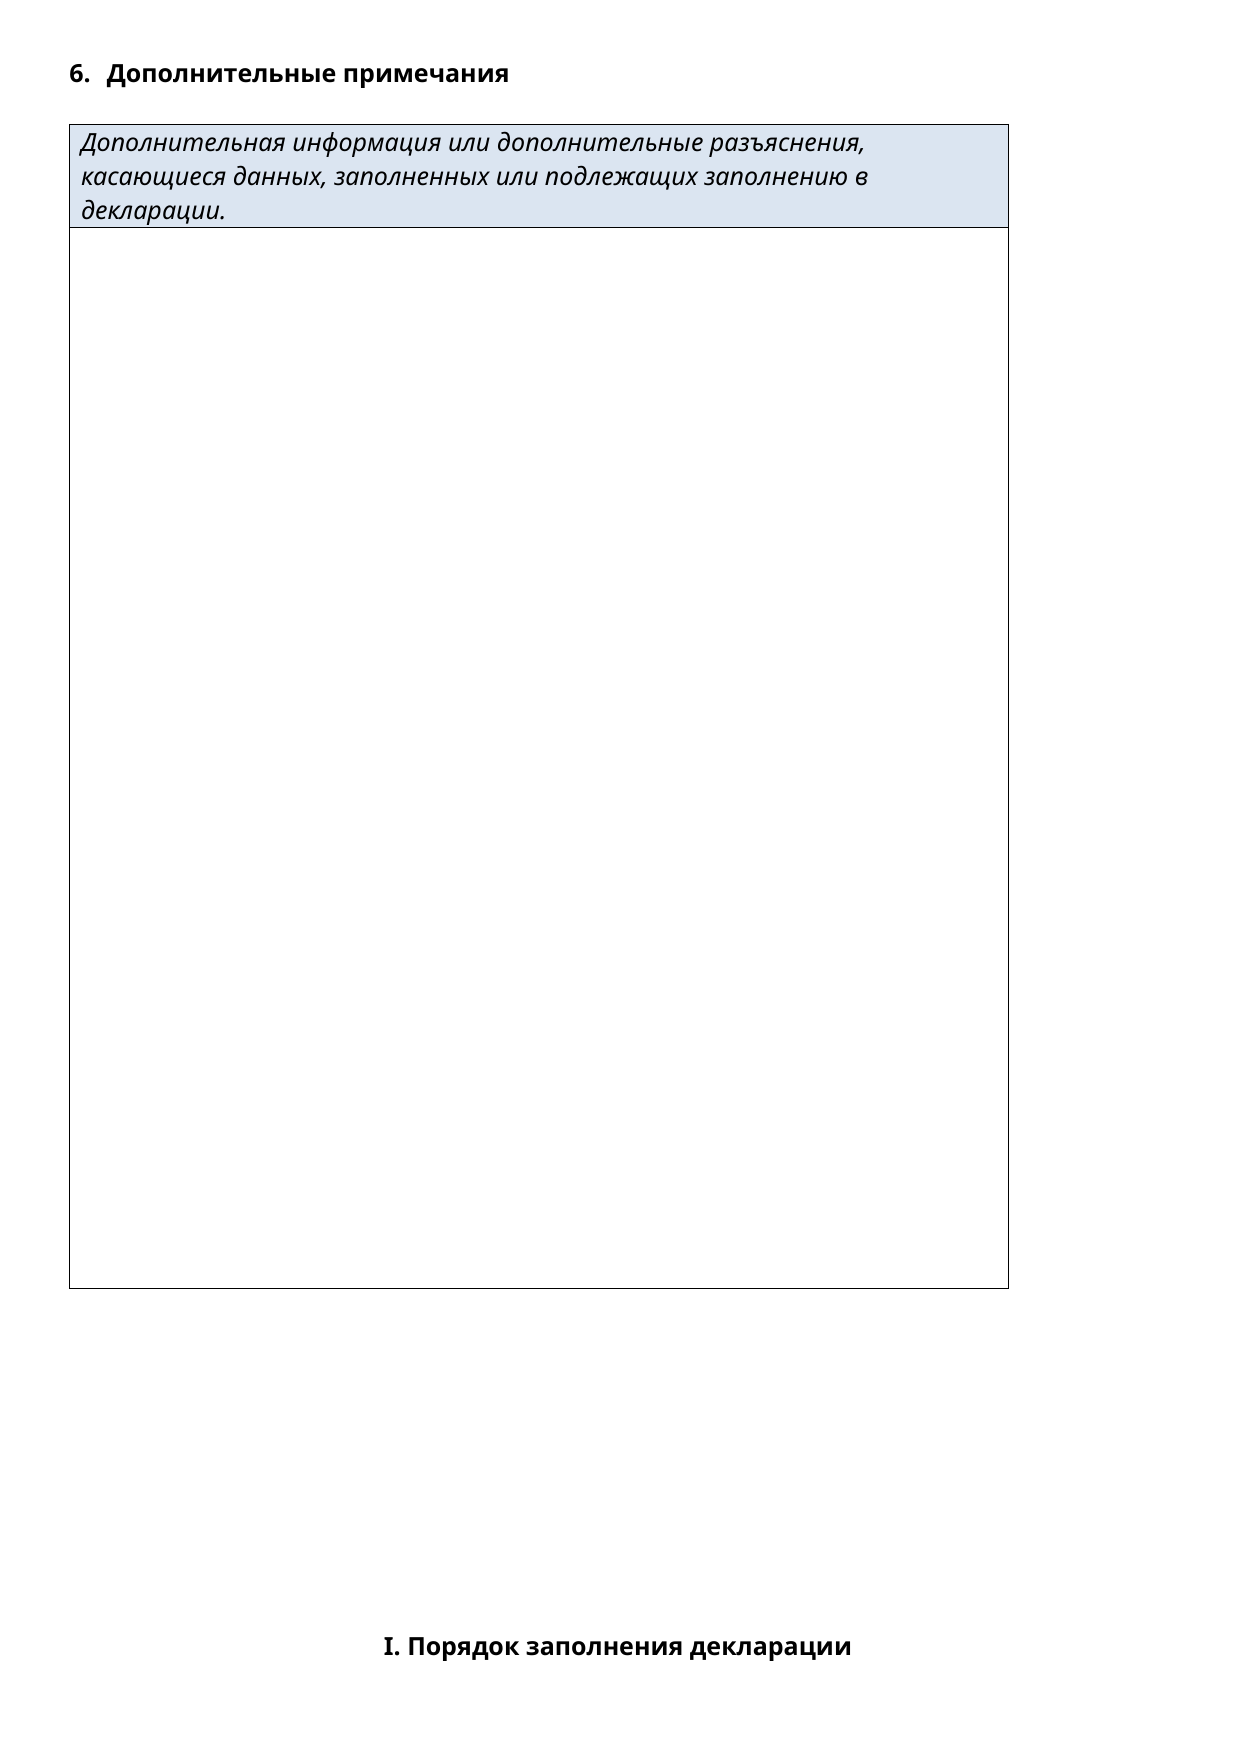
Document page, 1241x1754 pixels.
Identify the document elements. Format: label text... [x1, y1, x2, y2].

list Дополнительные примечания [69, 56, 1167, 89]
text I. Порядок заполнения декларации [69, 1628, 1167, 1662]
table_cell [70, 228, 1008, 1288]
table_header Дополнительная информация или дополнительные разъяснения, касающиеся данных, заполненных или подлежащих заполнению в декларации. [70, 125, 1008, 227]
